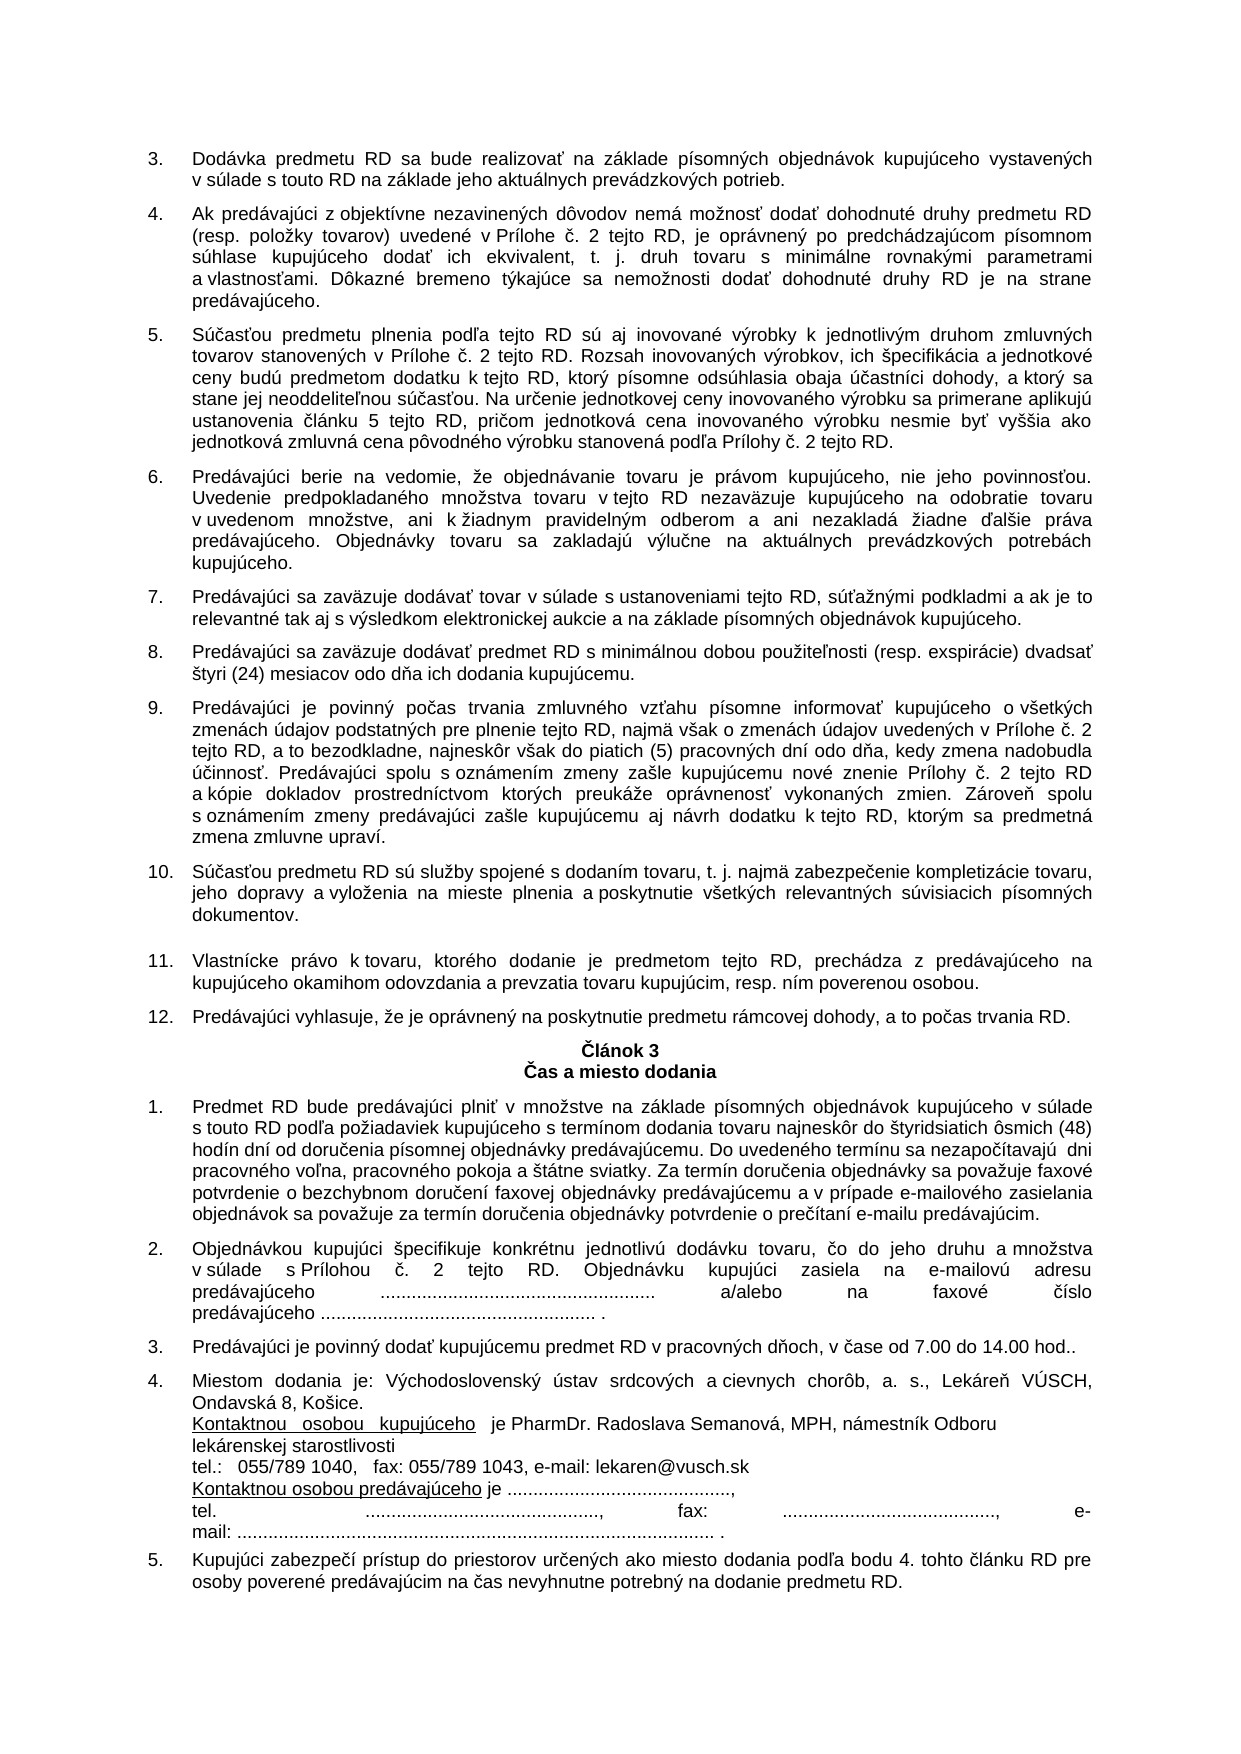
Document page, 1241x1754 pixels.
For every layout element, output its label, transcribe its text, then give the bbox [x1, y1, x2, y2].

list Predávajúci je povinný dodať kupujúcemu predmet RD v pracovných dňoch, v čase od 7.00 do 14.00 hod.. [148, 1336, 1093, 1358]
text Kontaktnou osobou predávajúceho je ..........................................., [192, 1478, 1093, 1499]
text Kontaktnou osobou kupujúceho je PharmDr. Radoslava Semanová, MPH, námestník Odboru lekárenskej starostlivosti [192, 1413, 1093, 1456]
list Predávajúci je povinný počas trvania zmluvného vzťahu písomne informovať kupujúceho o všetkých zmenách údajov podstatných pre plnenie tejto RD, najmä však o zmenách údajov uvedených v Prílohe č. 2 tejto RD, a to bezodkladne, najneskôr však do piatich (5) pracovných dní odo dňa, kedy zmena nadobudla účinnosť. Predávajúci spolu s oznámením zmeny zašle kupujúcemu nové znenie Prílohy č. 2 tejto RD a kópie dokladov prostredníctvom ktorých preukáže oprávnenosť vykonaných zmien. Zároveň spolu s oznámením zmeny predávajúci zašle kupujúcemu aj návrh dodatku k tejto RD, ktorým sa predmetná zmena zmluvne upraví. [148, 697, 1093, 848]
list Miestom dodania je: Východoslovenský ústav srdcových a cievnych chorôb, a. s., Lekáreň VÚSCH, Ondavská 8, Košice. [148, 1370, 1093, 1413]
list Predávajúci sa zaväzuje dodávať predmet RD s minimálnou dobou použiteľnosti (resp. exspirácie) dvadsať štyri (24) mesiacov odo dňa ich dodania kupujúcemu. [148, 641, 1093, 684]
text Článok 3 [148, 1040, 1093, 1061]
list Dodávka predmetu RD sa bude realizovať na základe písomných objednávok kupujúceho vystavených v súlade s touto RD na základe jeho aktuálnych prevádzkových potrieb. [148, 148, 1093, 191]
text tel. ............................................., fax: ........................................., e-mail: ............................................................................................ . [192, 1499, 1093, 1543]
list Ak predávajúci z objektívne nezavinených dôvodov nemá možnosť dodať dohodnuté druhy predmetu RD (resp. položky tovarov) uvedené v Prílohe č. 2 tejto RD, je oprávnený po predchádzajúcom písomnom súhlase kupujúceho dodať ich ekvivalent, t. j. druh tovaru s minimálne rovnakými parametrami a vlastnosťami. Dôkazné bremeno týkajúce sa nemožnosti dodať dohodnuté druhy RD je na strane predávajúceho. [148, 203, 1093, 311]
list Objednávkou kupujúci špecifikuje konkrétnu jednotlivú dodávku tovaru, čo do jeho druhu a množstva v súlade s Prílohou č. 2 tejto RD. Objednávku kupujúci zasiela na e-mailovú adresu predávajúceho ..................................................... a/alebo na faxové číslo predávajúceho ..................................................... . [148, 1237, 1093, 1323]
list Predmet RD bude predávajúci plniť v množstve na základe písomných objednávok kupujúceho v súlade s touto RD podľa požiadaviek kupujúceho s termínom dodania tovaru najneskôr do štyridsiatich ôsmich (48) hodín dní od doručenia písomnej objednávky predávajúcemu. Do uvedeného termínu sa nezapočítavajú dni pracovného voľna, pracovného pokoja a štátne sviatky. Za termín doručenia objednávky sa považuje faxové potvrdenie o bezchybnom doručení faxovej objednávky predávajúcemu a v prípade e-mailového zasielania objednávok sa považuje za termín doručenia objednávky potvrdenie o prečítaní e-mailu predávajúcim. [148, 1095, 1093, 1225]
list Predávajúci sa zaväzuje dodávať tovar v súlade s ustanoveniami tejto RD, súťažnými podkladmi a ak je to relevantné tak aj s výsledkom elektronickej aukcie a na základe písomných objednávok kupujúceho. [148, 586, 1093, 629]
list Predávajúci vyhlasuje, že je oprávnený na poskytnutie predmetu rámcovej dohody, a to počas trvania RD. [148, 1006, 1093, 1027]
text tel.: 055/789 1040, fax: 055/789 1043, e-mail: lekaren@vusch.sk [192, 1456, 1093, 1478]
list Súčasťou predmetu plnenia podľa tejto RD sú aj inovované výrobky k jednotlivým druhom zmluvných tovarov stanovených v Prílohe č. 2 tejto RD. Rozsah inovovaných výrobkov, ich špecifikácia a jednotkové ceny budú predmetom dodatku k tejto RD, ktorý písomne odsúhlasia obaja účastníci dohody, a ktorý sa stane jej neoddeliteľnou súčasťou. Na určenie jednotkovej ceny inovovaného výrobku sa primerane aplikujú ustanovenia článku 5 tejto RD, pričom jednotková cena inovovaného výrobku nesmie byť vyššia ako jednotková zmluvná cena pôvodného výrobku stanovená podľa Prílohy č. 2 tejto RD. [148, 323, 1093, 453]
list Predávajúci berie na vedomie, že objednávanie tovaru je právom kupujúceho, nie jeho povinnosťou. Uvedenie predpokladaného množstva tovaru v tejto RD nezaväzuje kupujúceho na odobratie tovaru v uvedenom množstve, ani k žiadnym pravidelným odberom a ani nezakladá žiadne ďalšie práva predávajúceho. Objednávky tovaru sa zakladajú výlučne na aktuálnych prevádzkových potrebách kupujúceho. [148, 465, 1093, 573]
list Vlastnícke právo k tovaru, ktorého dodanie je predmetom tejto RD, prechádza z predávajúceho na kupujúceho okamihom odovzdania a prevzatia tovaru kupujúcim, resp. ním poverenou osobou. [148, 950, 1093, 993]
list Kupujúci zabezpečí prístup do priestorov určených ako miesto dodania podľa bodu 4. tohto článku RD pre osoby poverené predávajúcim na čas nevyhnutne potrebný na dodanie predmetu RD. [148, 1549, 1093, 1592]
text Čas a miesto dodania [148, 1061, 1093, 1083]
list Súčasťou predmetu RD sú služby spojené s dodaním tovaru, t. j. najmä zabezpečenie kompletizácie tovaru, jeho dopravy a vyloženia na mieste plnenia a poskytnutie všetkých relevantných súvisiacich písomných dokumentov. [148, 860, 1093, 925]
